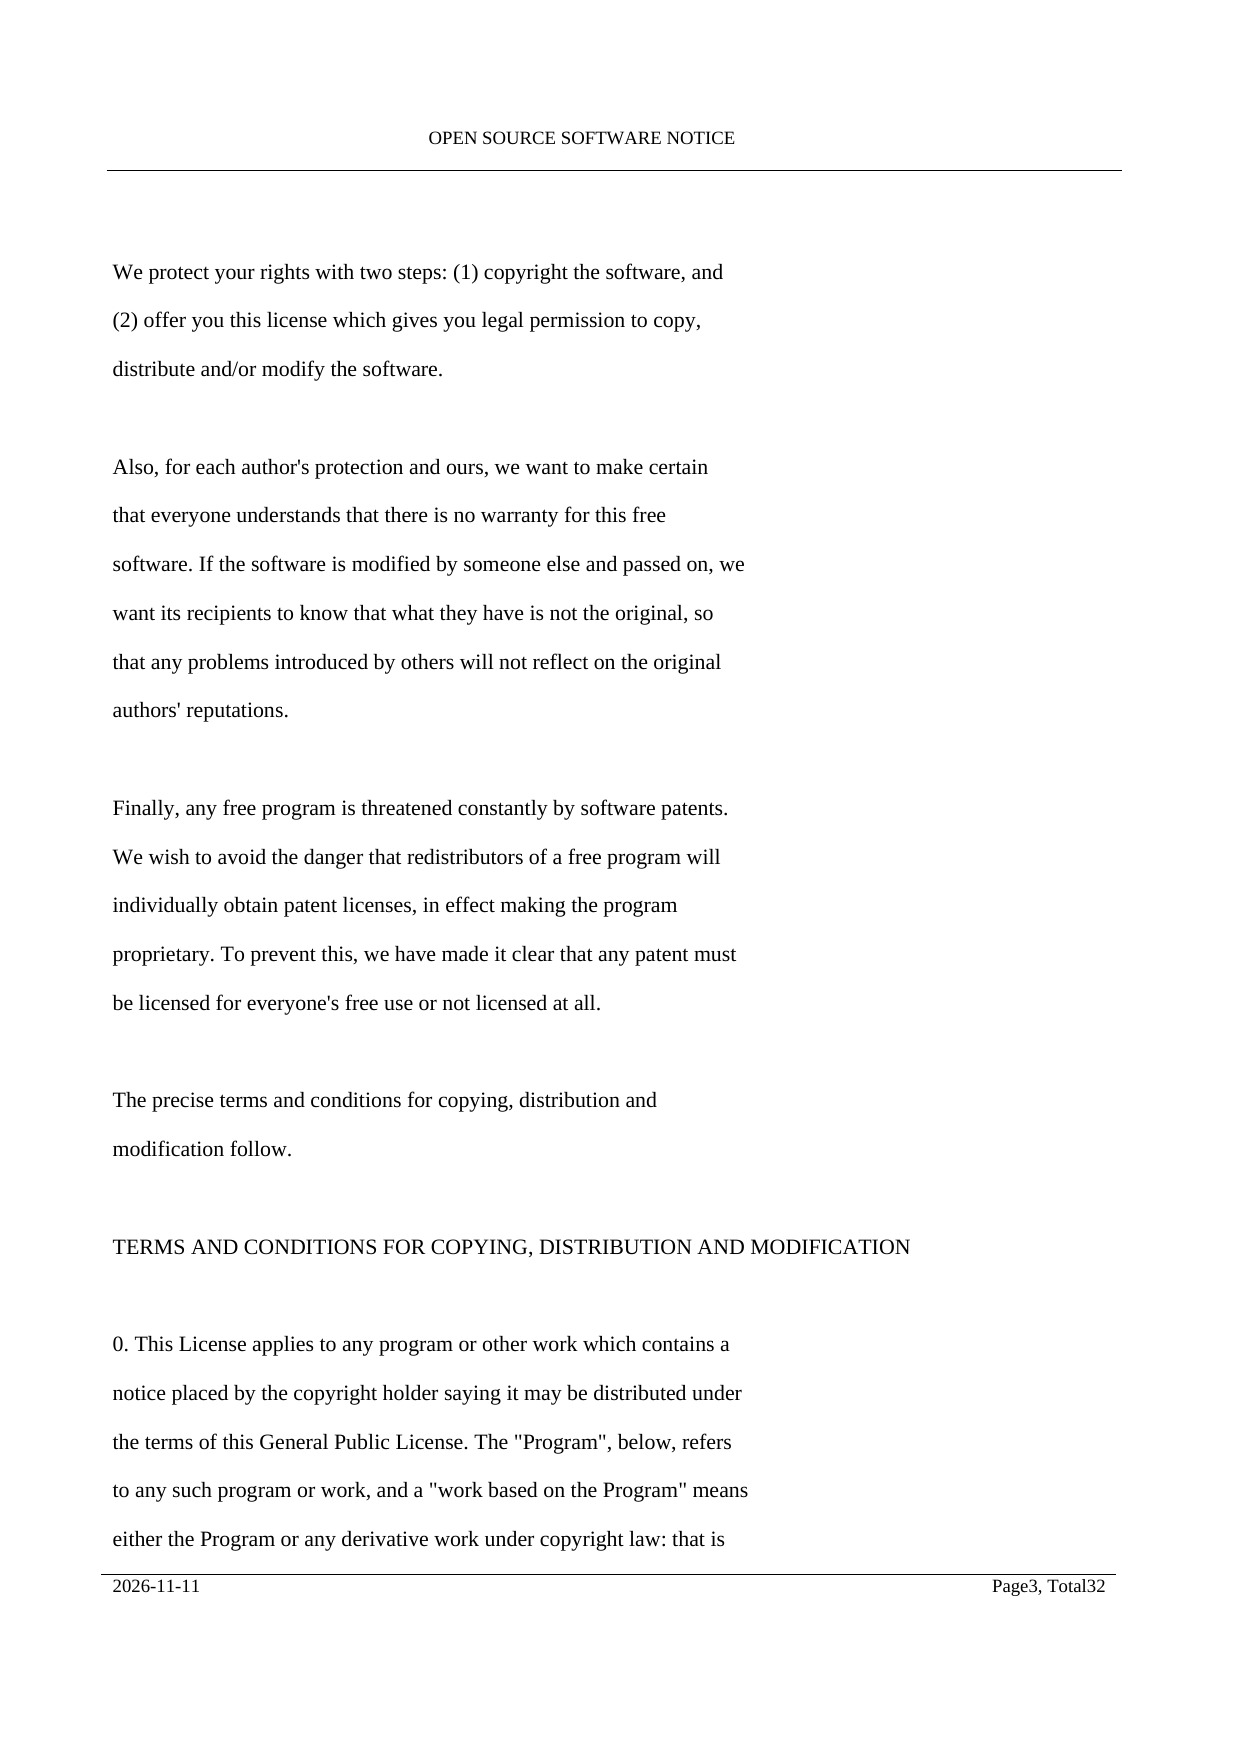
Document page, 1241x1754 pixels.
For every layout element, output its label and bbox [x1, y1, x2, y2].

text [112, 206, 1128, 1555]
